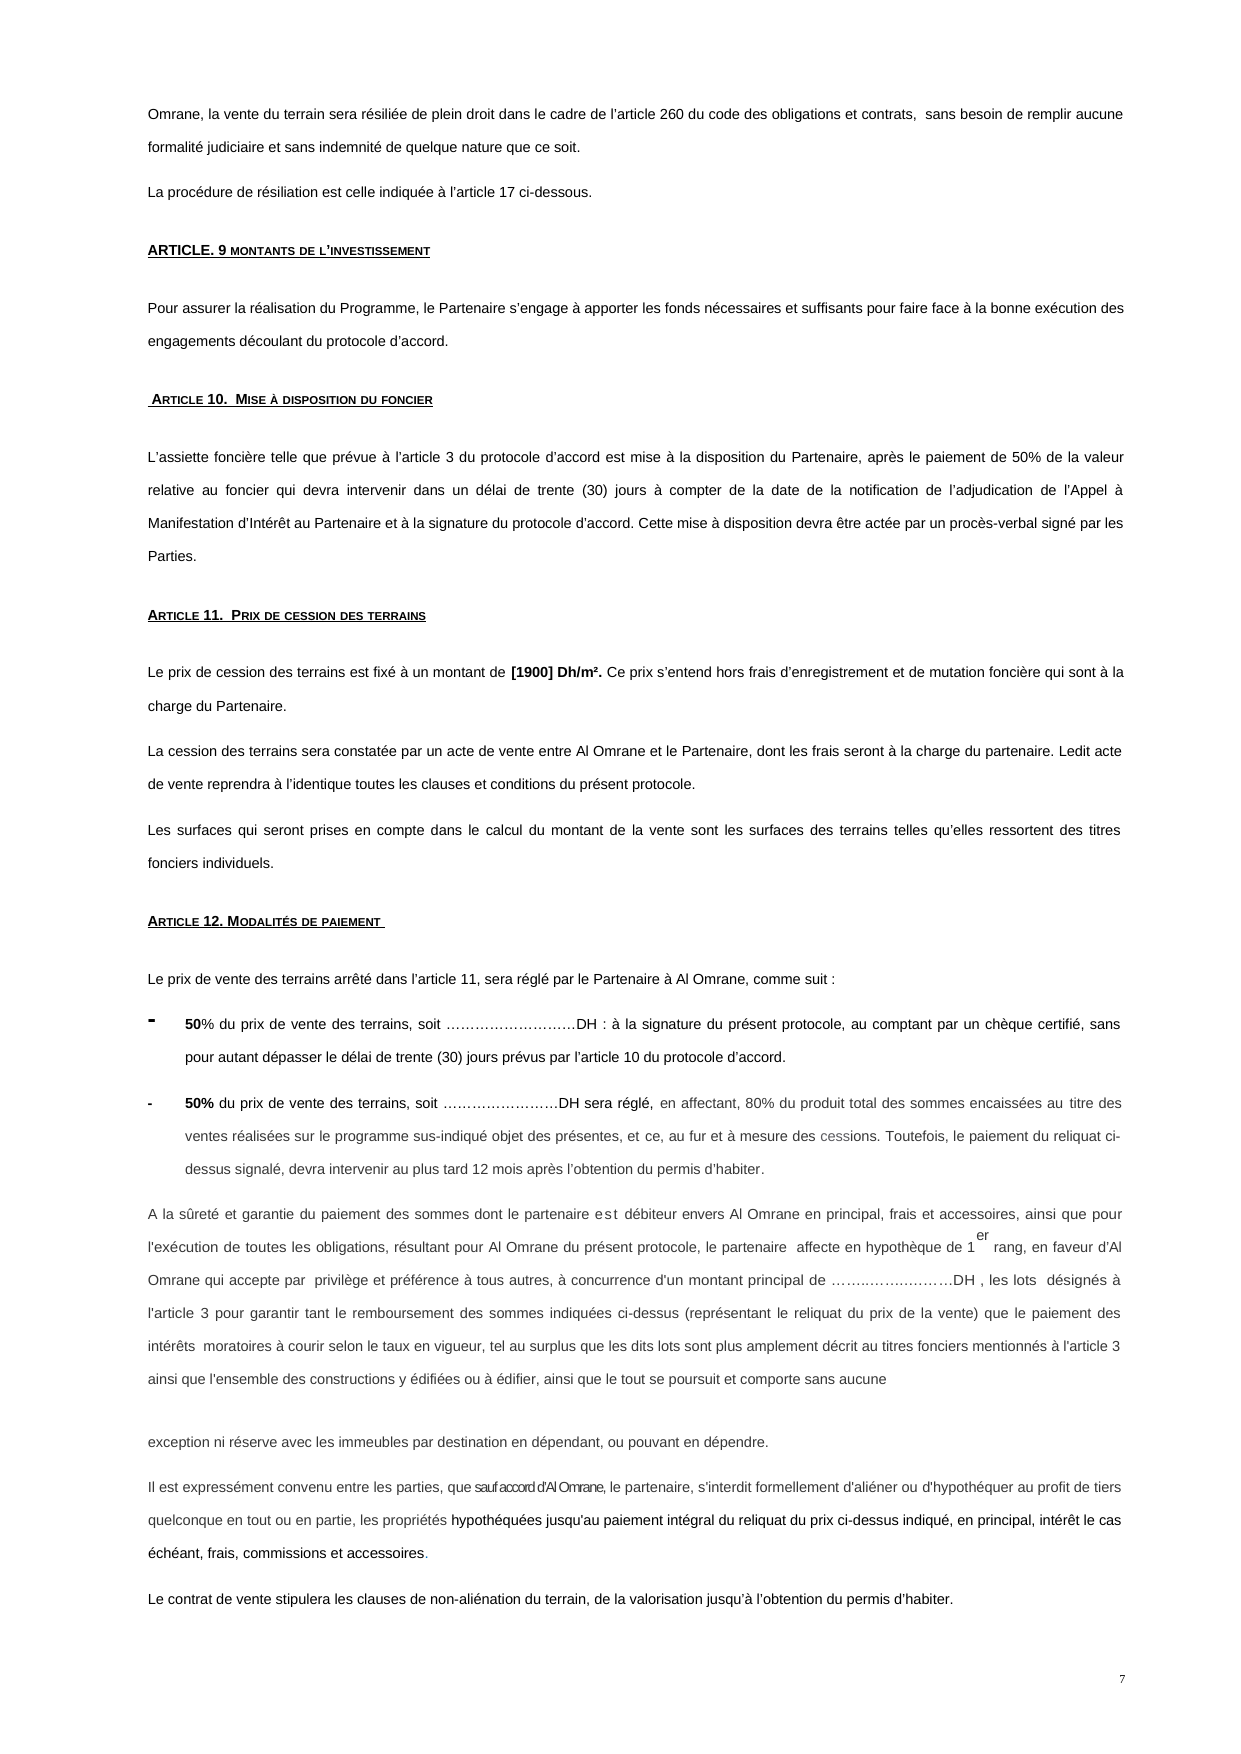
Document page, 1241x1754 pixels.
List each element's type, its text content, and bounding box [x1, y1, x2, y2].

text La cession des terrains sera constatée par un acte de vente entre Al Omrane et le Partenaire, dont les frais seront à la charge du partenaire. Ledit acte de vente reprendra à l’identique toutes les clauses et conditions du présent protocole. [147, 731, 1125, 793]
text Le contrat de vente stipulera les clauses de non-aliénation du terrain, de la valorisation jusqu’à l’obtention du permis d’habiter. [148, 1579, 1122, 1607]
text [147, 94, 1125, 155]
text La procédure de résiliation est celle indiquée à l’article 17 ci-dessous. [147, 172, 1125, 201]
list 50% du prix de vente des terrains, soit ………………………DH : à la signature du présent protocole, au comptant par un chèque certifié, sans pour autant dépasser le délai de trente (30) jours prévus par l’article 10 du protocole d’accord. [147, 1004, 1122, 1066]
text Article 12. Modalités de paiement [147, 901, 1122, 929]
text Article 11. Prix de cession des terrains [147, 594, 1125, 623]
list exception ni réserve avec les immeubles par destination en dépendant, ou pouvant en dépendre. [148, 1422, 1122, 1450]
list 50% du prix de vente des terrains, soit ……………………DH sera réglé, en affectant, 80% du produit total des sommes encaissées au titre des ventes réalisées sur le programme sus-indiqué objet des présentes, et ce, au fur et à mesure des cessions. Toutefois, le paiement du reliquat ci-dessus signalé, devra intervenir au plus tard 12 mois après l’obtention du permis d’habiter. [147, 1083, 1122, 1177]
text Le prix de cession des terrains est fixé à un montant de [1900] Dh/m². Ce prix s’entend hors frais d’enregistrement et de mutation foncière qui sont à la charge du Partenaire. [147, 652, 1125, 714]
list A la sûreté et garantie du paiement des sommes dont le partenaire est débiteur envers Al Omrane en principal, frais et accessoires, ainsi que pour l'exécution de toutes les obligations, résultant pour Al Omrane du présent protocole, le partenaire affecte en hypothèque de 1er rang, en faveur d’Al Omrane qui accepte par privilège et préférence à tous autres, à concurrence d'un montant principal de ……..……..………DH , les lots désignés à l'article 3 pour garantir tant le remboursement des sommes indiquées ci-dessus (représentant le reliquat du prix de la vente) que le paiement des intérêts moratoires à courir selon le taux en vigueur, tel au surplus que les dits lots sont plus amplement décrit au titres fonciers mentionnés à l'article 3 ainsi que l'ensemble des constructions y édifiées ou à édifier, ainsi que le tout se poursuit et comporte sans aucune [148, 1194, 1122, 1388]
text Les surfaces qui seront prises en compte dans le calcul du montant de la vente sont les surfaces des terrains telles qu’elles ressortent des titres fonciers individuels. [147, 809, 1122, 871]
text Il est expressément convenu entre les parties, que sauf accord d’Al Omrane, le partenaire, s'interdit formellement d'aliéner ou d'hypothéquer au profit de tiers quelconque en tout ou en partie, les propriétés hypothéquées jusqu'au paiement intégral du reliquat du prix ci-dessus indiqué, en principal, intérêt le cas échéant, frais, commissions et accessoires. [148, 1467, 1122, 1562]
text L’assiette foncière telle que prévue à l’article 3 du protocole d’accord est mise à la disposition du Partenaire, après le paiement de 50% de la valeur relative au foncier qui devra intervenir dans un délai de trente (30) jours à compter de la date de la notification de l’adjudication de l’Appel à Manifestation d’Intérêt au Partenaire et à la signature du protocole d’accord. Cette mise à disposition devra être actée par un procès-verbal signé par les Parties. [147, 437, 1125, 565]
text Le prix de vente des terrains arrêté dans l’article 11, sera réglé par le Partenaire à Al Omrane, comme suit : [147, 958, 1122, 987]
text ARTICLE. 9 montants de l’investissement [147, 230, 1125, 259]
text Article 10. Mise à disposition du foncier [147, 379, 1125, 408]
text Pour assurer la réalisation du Programme, le Partenaire s’engage à apporter les fonds nécessaires et suffisants pour faire face à la bonne exécution des engagements découlant du protocole d’accord. [147, 288, 1125, 350]
